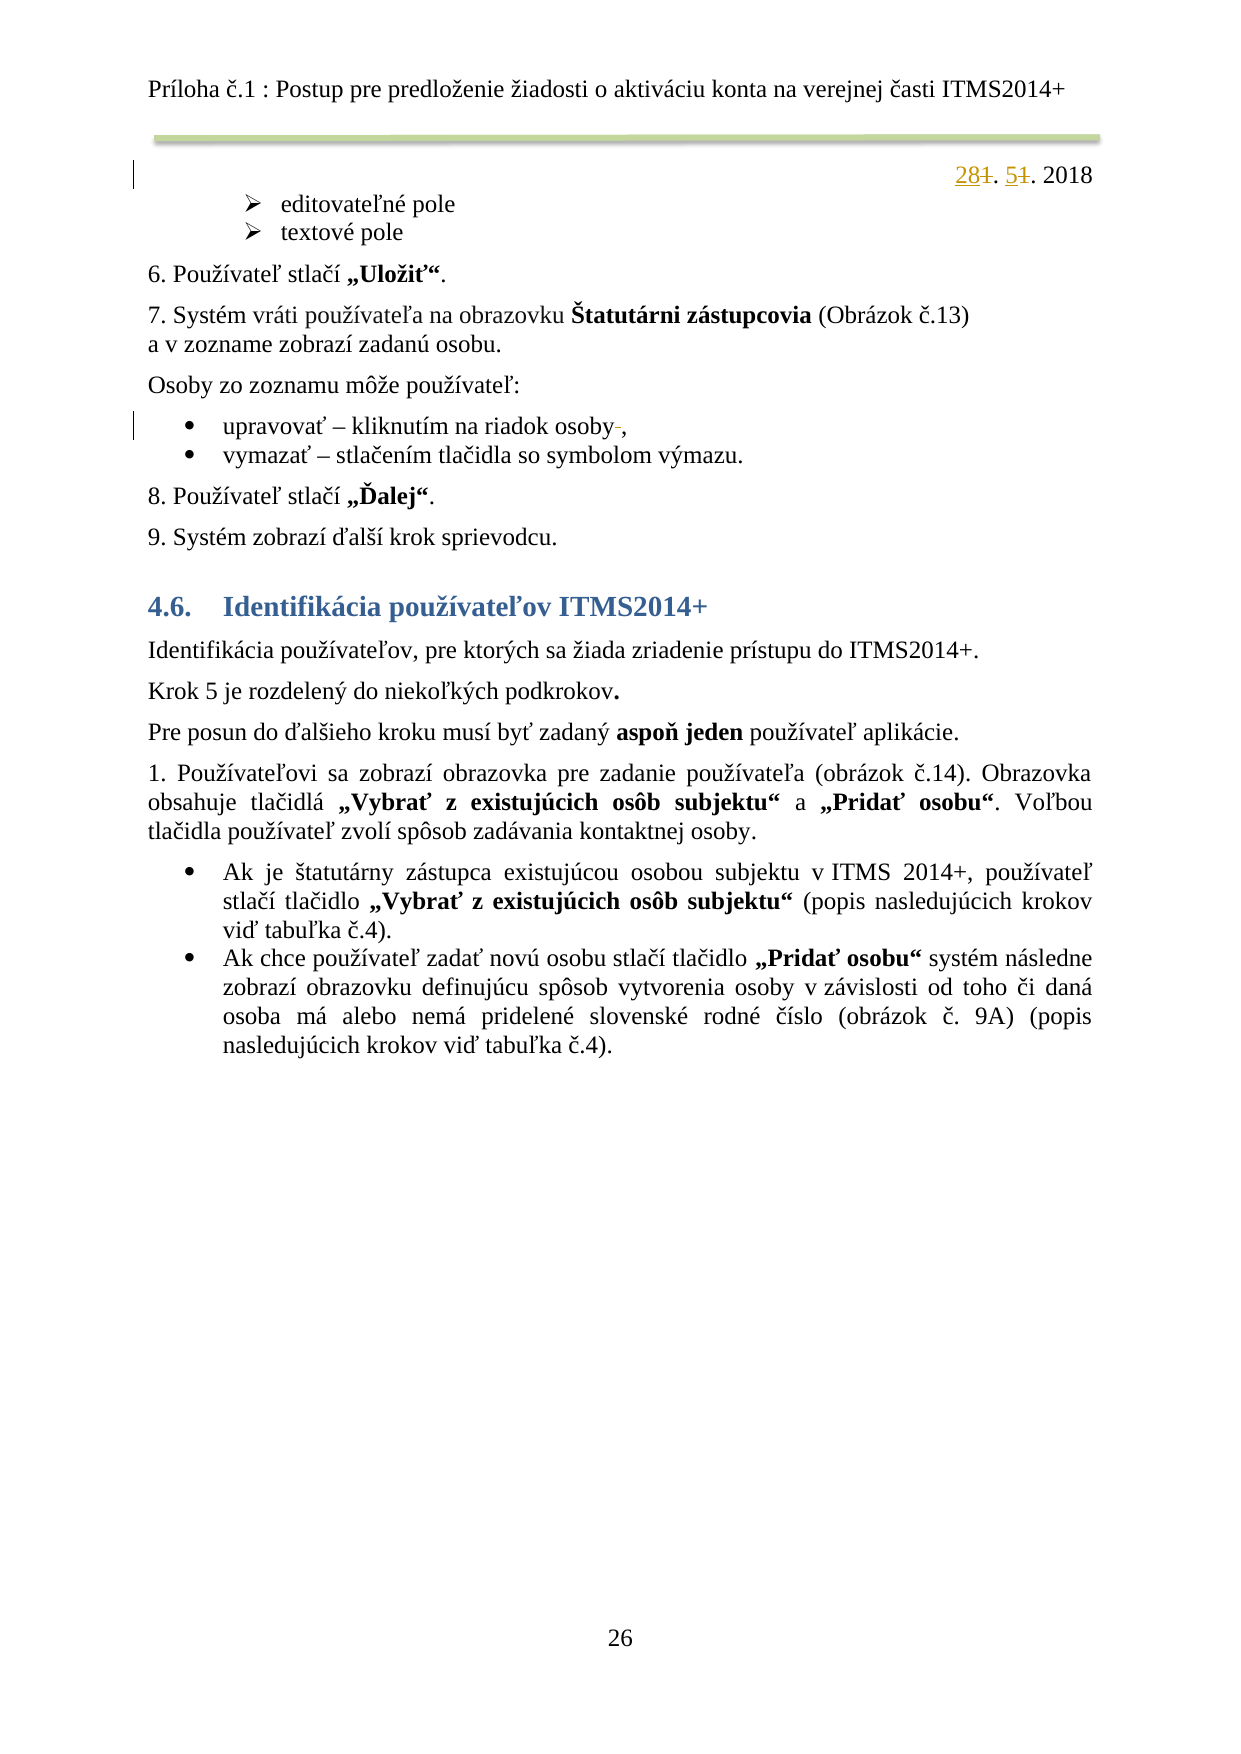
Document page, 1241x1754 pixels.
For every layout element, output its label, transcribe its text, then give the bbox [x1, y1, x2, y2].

list vymazať – stlačením tlačidla so symbolom výmazu. [185, 440, 1093, 469]
text 8. Používateľ stlačí „Ďalej“. [148, 481, 1093, 510]
text 6. Používateľ stlačí „Uložiť“. [148, 259, 1093, 287]
list Ak je štatutárny zástupca existujúcou osobou subjektu v ITMS 2014+, používateľ stlačí tlačidlo „Vybrať z existujúcich osôb subjektu“ (popis nasledujúcich krokov viď tabuľka č.4). [185, 857, 1093, 943]
text 7. Systém vráti používateľa na obrazovku Štatutárni zástupcovia (Obrázok č.13) a v zozname zobrazí zadanú osobu. [148, 300, 1093, 357]
text Osoby zo zoznamu môže používateľ: [148, 370, 1093, 399]
text Krok 5 je rozdelený do niekoľkých podkrokov. [148, 676, 1093, 705]
text Identifikácia používateľov, pre ktorých sa žiada zriadenie prístupu do ITMS2014+. [148, 635, 1093, 663]
text Pre posun do ďalšieho kroku musí byť zadaný aspoň jeden používateľ aplikácie. [148, 717, 1093, 746]
list Identifikácia používateľov ITMS2014+ [148, 589, 1093, 622]
list editovateľné pole [243, 189, 1093, 217]
picture [147, 131, 1107, 152]
list upravovať – kliknutím na riadok osoby, [185, 411, 1093, 440]
list Ak chce používateľ zadať novú osobu stlačí tlačidlo „Pridať osobu“ systém následne zobrazí obrazovku definujúcu spôsob vytvorenia osoby v závislosti od toho či daná osoba má alebo nemá pridelené slovenské rodné číslo (obrázok č. 9A) (popis nasledujúcich krokov viď tabuľka č.4). [185, 943, 1093, 1058]
text 1. Používateľovi sa zobrazí obrazovka pre zadanie používateľa (obrázok č.14). Obrazovka obsahuje tlačidlá „Vybrať z existujúcich osôb subjektu“ a „Pridať osobu“. Voľbou tlačidla používateľ zvolí spôsob zadávania kontaktnej osoby. [148, 758, 1093, 845]
list textové pole [243, 217, 1093, 246]
text 9. Systém zobrazí ďalší krok sprievodcu. [148, 522, 1093, 551]
